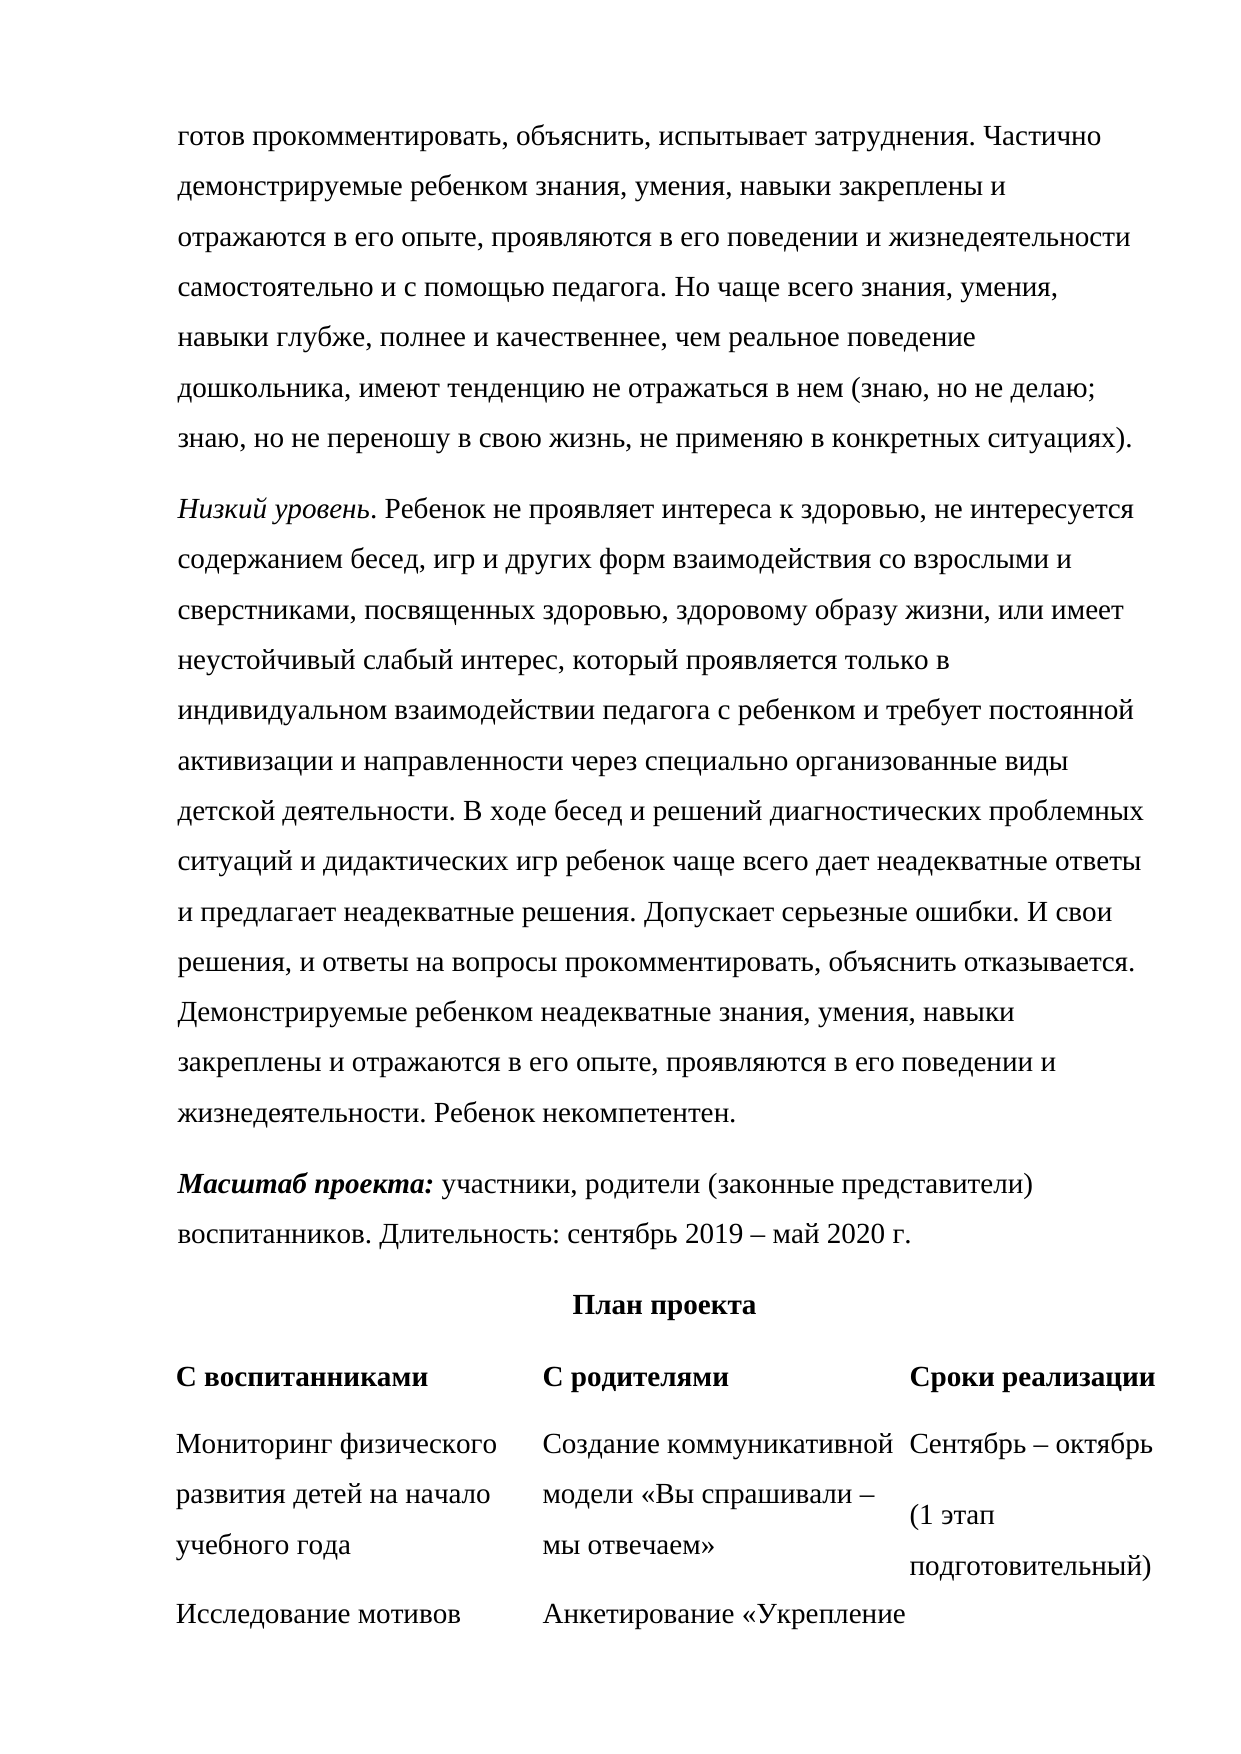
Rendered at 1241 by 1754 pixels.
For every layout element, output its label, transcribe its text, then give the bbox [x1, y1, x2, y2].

table_header С родителями [542, 1359, 909, 1426]
text Низкий уровень. Ребенок не проявляет интереса к здоровью, не интересуется содержанием бесед, игр и других форм взаимодействия со взрослыми и сверстниками, посвященных здоровью, здоровому образу жизни, или имеет неустойчивый слабый интерес, который проявляется только в индивидуальном взаимодействии педагога с ребенком и требует постоянной активизации и направленности через специально организованные виды детской деятельности. В ходе бесед и решений диагностических проблемных ситуаций и дидактических игр ребенок чаще всего дает неадекватные ответы и предлагает неадекватные решения. Допускает серьезные ошибки. И свои решения, и ответы на вопросы прокомментировать, объяснить отказывается. Демонстрируемые ребенком неадекватные знания, умения, навыки закреплены и отражаются в его опыте, проявляются в его поведении и жизнедеятельности. Ребенок некомпетентен. [177, 491, 1152, 1128]
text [177, 118, 1152, 453]
table_header Сроки реализации [909, 1359, 1156, 1426]
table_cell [542, 1594, 909, 1631]
table_cell Создание коммуникативной модели «Вы спрашивали – мы отвечаем» [542, 1426, 909, 1594]
text Масштаб проекта: участники, родители (законные представители) воспитанников. Длительность: сентябрь 2019 – май 2020 г. [177, 1166, 1152, 1250]
table_cell Мониторинг физического развития детей на начало учебного года [176, 1426, 542, 1594]
table_cell Сентябрь – октябрь (1 этап подготовительный) [909, 1426, 1156, 1631]
text План проекта [177, 1287, 1152, 1321]
table_header С воспитанниками [176, 1359, 542, 1426]
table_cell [176, 1594, 542, 1631]
